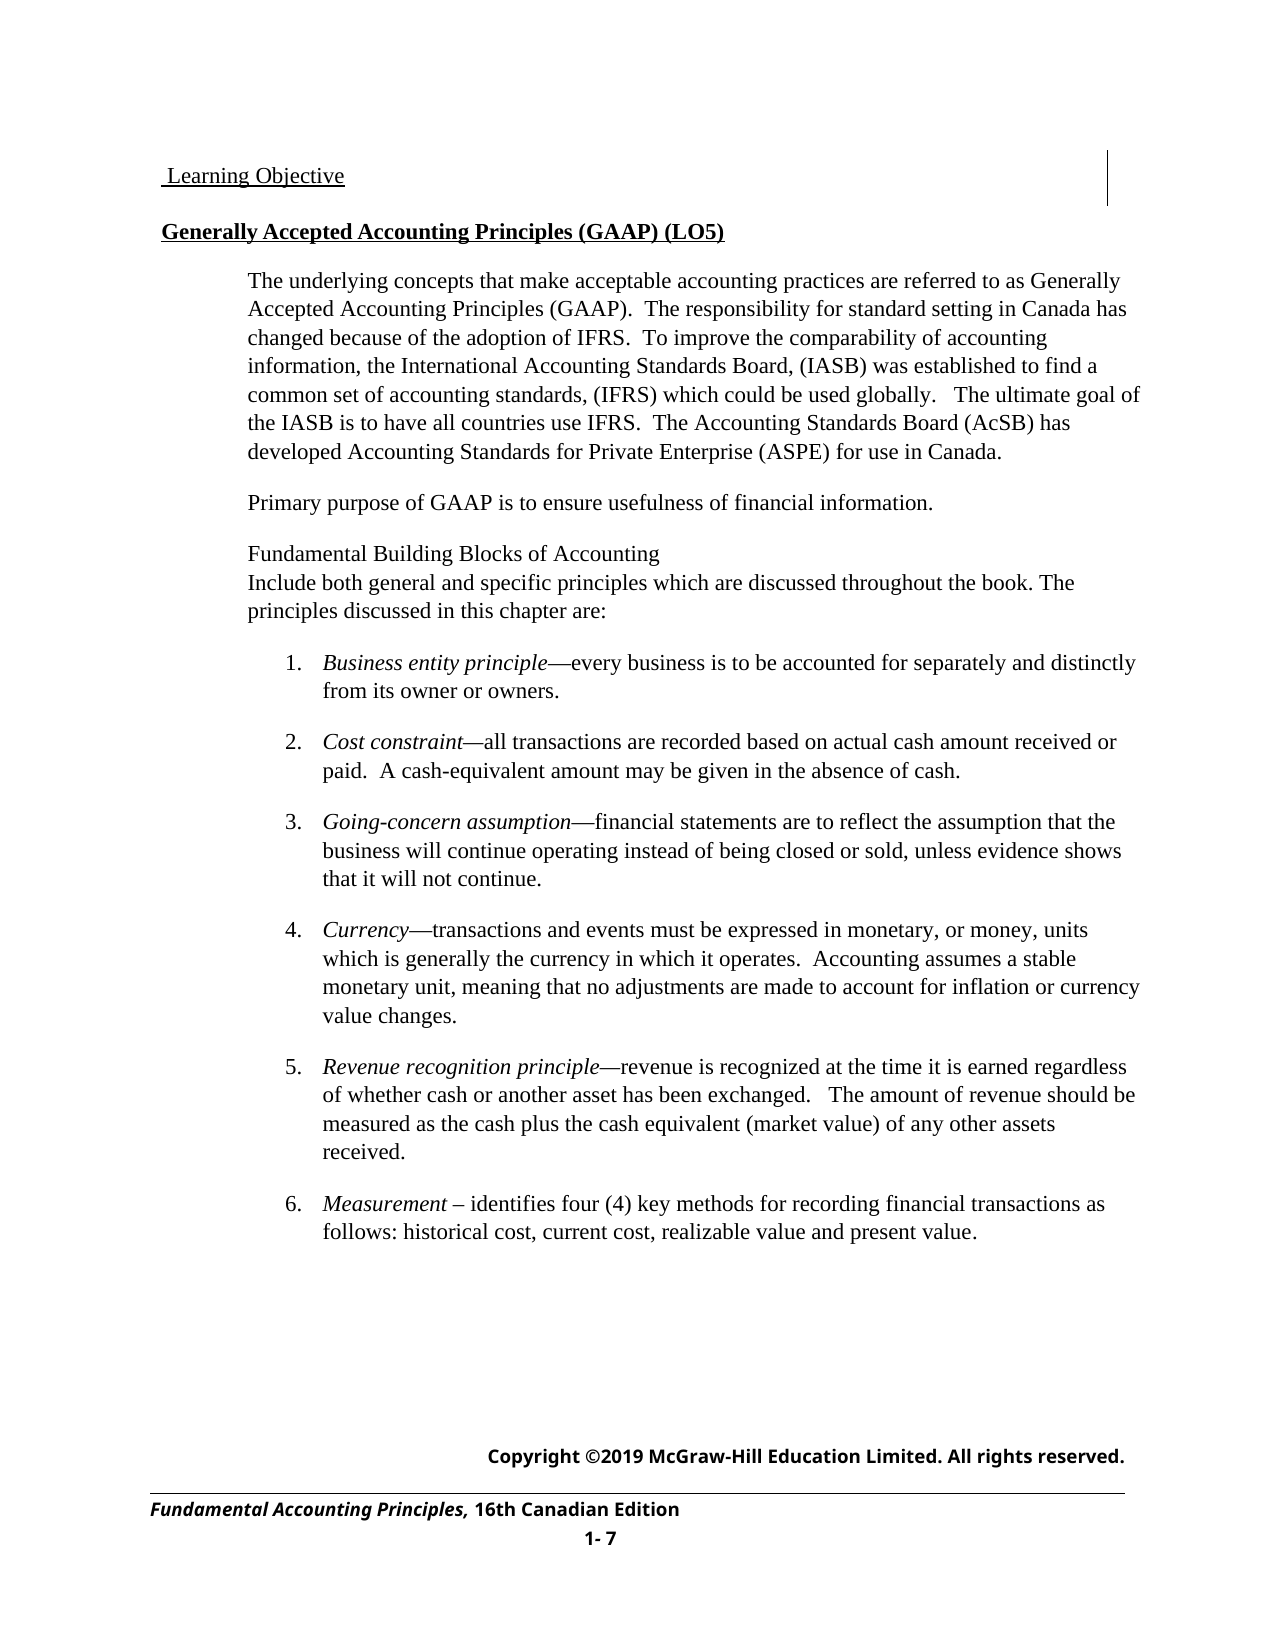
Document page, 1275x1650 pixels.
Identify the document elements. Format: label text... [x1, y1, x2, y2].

table_header Learning Objective [150, 150, 1107, 206]
table_cell Generally Accepted Accounting Principles (GAAP) (LO5) [150, 206, 1136, 1263]
